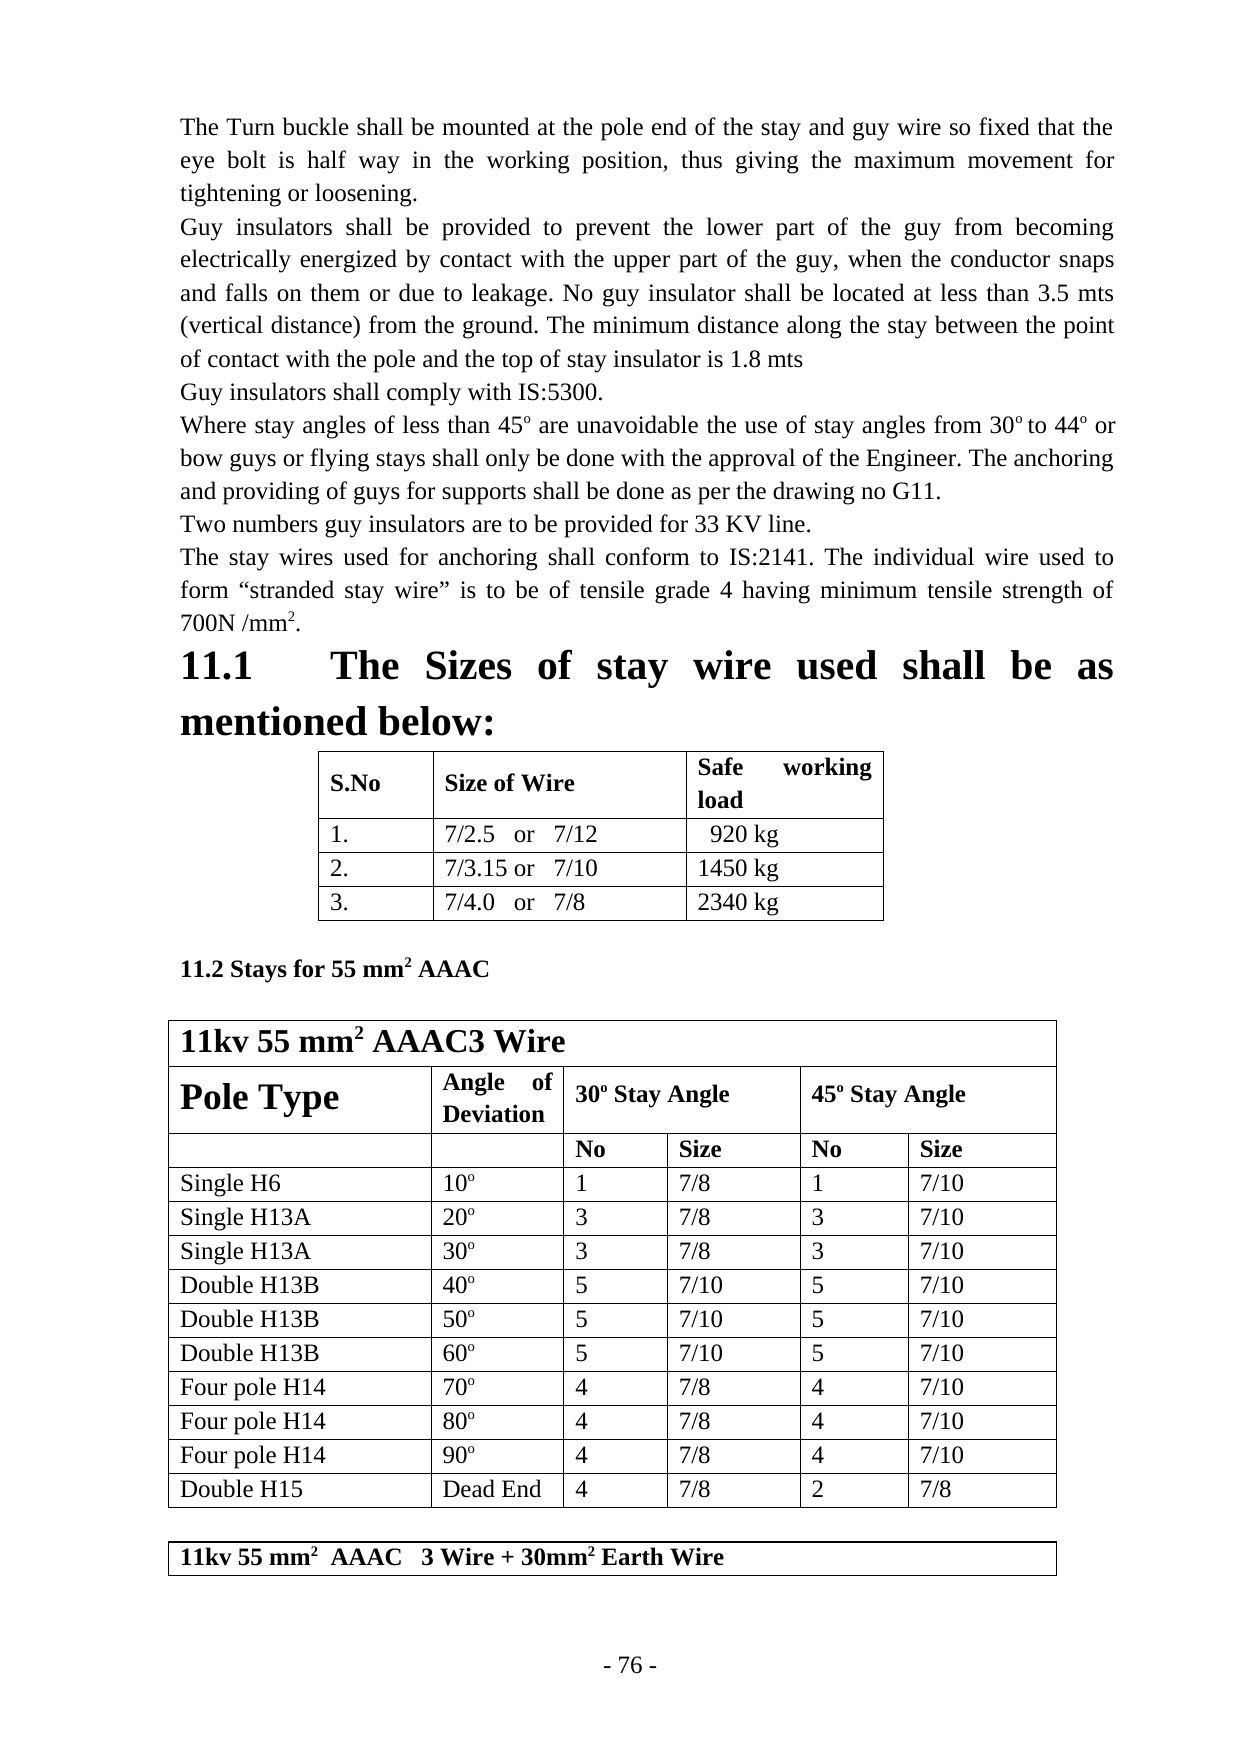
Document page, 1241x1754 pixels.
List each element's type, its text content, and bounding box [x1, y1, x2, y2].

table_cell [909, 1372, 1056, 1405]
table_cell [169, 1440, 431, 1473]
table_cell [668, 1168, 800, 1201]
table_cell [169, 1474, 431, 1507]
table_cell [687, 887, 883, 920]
text Two numbers guy insulators are to be provided for 33 KV line. [180, 509, 1115, 537]
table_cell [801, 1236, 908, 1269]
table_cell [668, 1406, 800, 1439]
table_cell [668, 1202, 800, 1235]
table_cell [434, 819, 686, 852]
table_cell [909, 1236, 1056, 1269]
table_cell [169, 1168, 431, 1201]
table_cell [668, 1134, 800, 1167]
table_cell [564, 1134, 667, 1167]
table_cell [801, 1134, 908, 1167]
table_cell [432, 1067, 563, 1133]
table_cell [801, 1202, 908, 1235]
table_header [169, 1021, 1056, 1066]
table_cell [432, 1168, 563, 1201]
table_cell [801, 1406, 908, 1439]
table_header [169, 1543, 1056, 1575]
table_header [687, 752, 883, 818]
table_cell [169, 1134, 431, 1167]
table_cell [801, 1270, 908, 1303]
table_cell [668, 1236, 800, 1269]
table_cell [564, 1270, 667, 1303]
text Where stay angles of less than 45o are unavoidable the use of stay angles from 30o to 44o or bow guys or flying stays shall only be done with the approval of the Engineer. The anchoring and providing of guys for supports shall be done as per the drawing no G11. [180, 410, 1115, 504]
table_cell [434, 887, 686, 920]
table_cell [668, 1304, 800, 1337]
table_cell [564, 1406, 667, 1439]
text The stay wires used for anchoring shall conform to IS:2141. The individual wire used to form “stranded stay wire” is to be of tensile grade 4 having minimum tensile strength of 700N /mm2. [180, 542, 1115, 637]
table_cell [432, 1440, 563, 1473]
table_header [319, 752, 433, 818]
text 11.2 Stays for 55 mm2 AAAC [180, 954, 1115, 983]
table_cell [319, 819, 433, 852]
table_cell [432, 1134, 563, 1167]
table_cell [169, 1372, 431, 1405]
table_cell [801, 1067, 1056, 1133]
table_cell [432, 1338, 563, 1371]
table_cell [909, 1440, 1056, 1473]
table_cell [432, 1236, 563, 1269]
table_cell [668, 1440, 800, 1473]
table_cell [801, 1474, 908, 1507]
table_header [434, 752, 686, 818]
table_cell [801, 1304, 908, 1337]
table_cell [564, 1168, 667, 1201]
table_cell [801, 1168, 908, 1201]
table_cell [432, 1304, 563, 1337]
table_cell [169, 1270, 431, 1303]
text 11.1 The Sizes of stay wire used shall be as mentioned below: [180, 641, 1115, 744]
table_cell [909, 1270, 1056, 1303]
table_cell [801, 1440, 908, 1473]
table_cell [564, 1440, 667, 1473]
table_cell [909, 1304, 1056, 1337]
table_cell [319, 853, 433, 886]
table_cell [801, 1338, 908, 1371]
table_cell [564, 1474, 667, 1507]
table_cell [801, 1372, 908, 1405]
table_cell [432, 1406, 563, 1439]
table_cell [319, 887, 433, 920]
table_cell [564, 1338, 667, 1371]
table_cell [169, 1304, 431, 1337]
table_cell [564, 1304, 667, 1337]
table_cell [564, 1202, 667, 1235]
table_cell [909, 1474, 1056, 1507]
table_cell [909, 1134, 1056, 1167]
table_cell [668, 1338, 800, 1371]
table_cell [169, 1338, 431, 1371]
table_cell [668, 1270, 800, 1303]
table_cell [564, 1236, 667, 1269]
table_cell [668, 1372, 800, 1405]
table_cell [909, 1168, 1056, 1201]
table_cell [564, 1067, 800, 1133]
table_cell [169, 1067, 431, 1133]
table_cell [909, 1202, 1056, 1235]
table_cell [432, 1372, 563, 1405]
text The Turn buckle shall be mounted at the pole end of the stay and guy wire so fixed that the eye bolt is half way in the working position, thus giving the maximum movement for tightening or loosening. [180, 112, 1115, 207]
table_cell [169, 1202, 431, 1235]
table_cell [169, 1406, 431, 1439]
text Guy insulators shall be provided to prevent the lower part of the guy from becoming electrically energized by contact with the upper part of the guy, when the conductor snaps and falls on them or due to leakage. No guy insulator shall be located at less than 3.5 mts (vertical distance) from the ground. The minimum distance along the stay between the point of contact with the pole and the top of stay insulator is 1.8 mts [180, 212, 1115, 372]
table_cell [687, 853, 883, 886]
text Guy insulators shall comply with IS:5300. [180, 377, 1115, 405]
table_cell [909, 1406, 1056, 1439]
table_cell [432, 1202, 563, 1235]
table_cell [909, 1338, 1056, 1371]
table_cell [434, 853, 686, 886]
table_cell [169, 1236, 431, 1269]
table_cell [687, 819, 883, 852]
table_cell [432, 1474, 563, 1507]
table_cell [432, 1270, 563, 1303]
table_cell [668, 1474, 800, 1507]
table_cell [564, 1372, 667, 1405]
